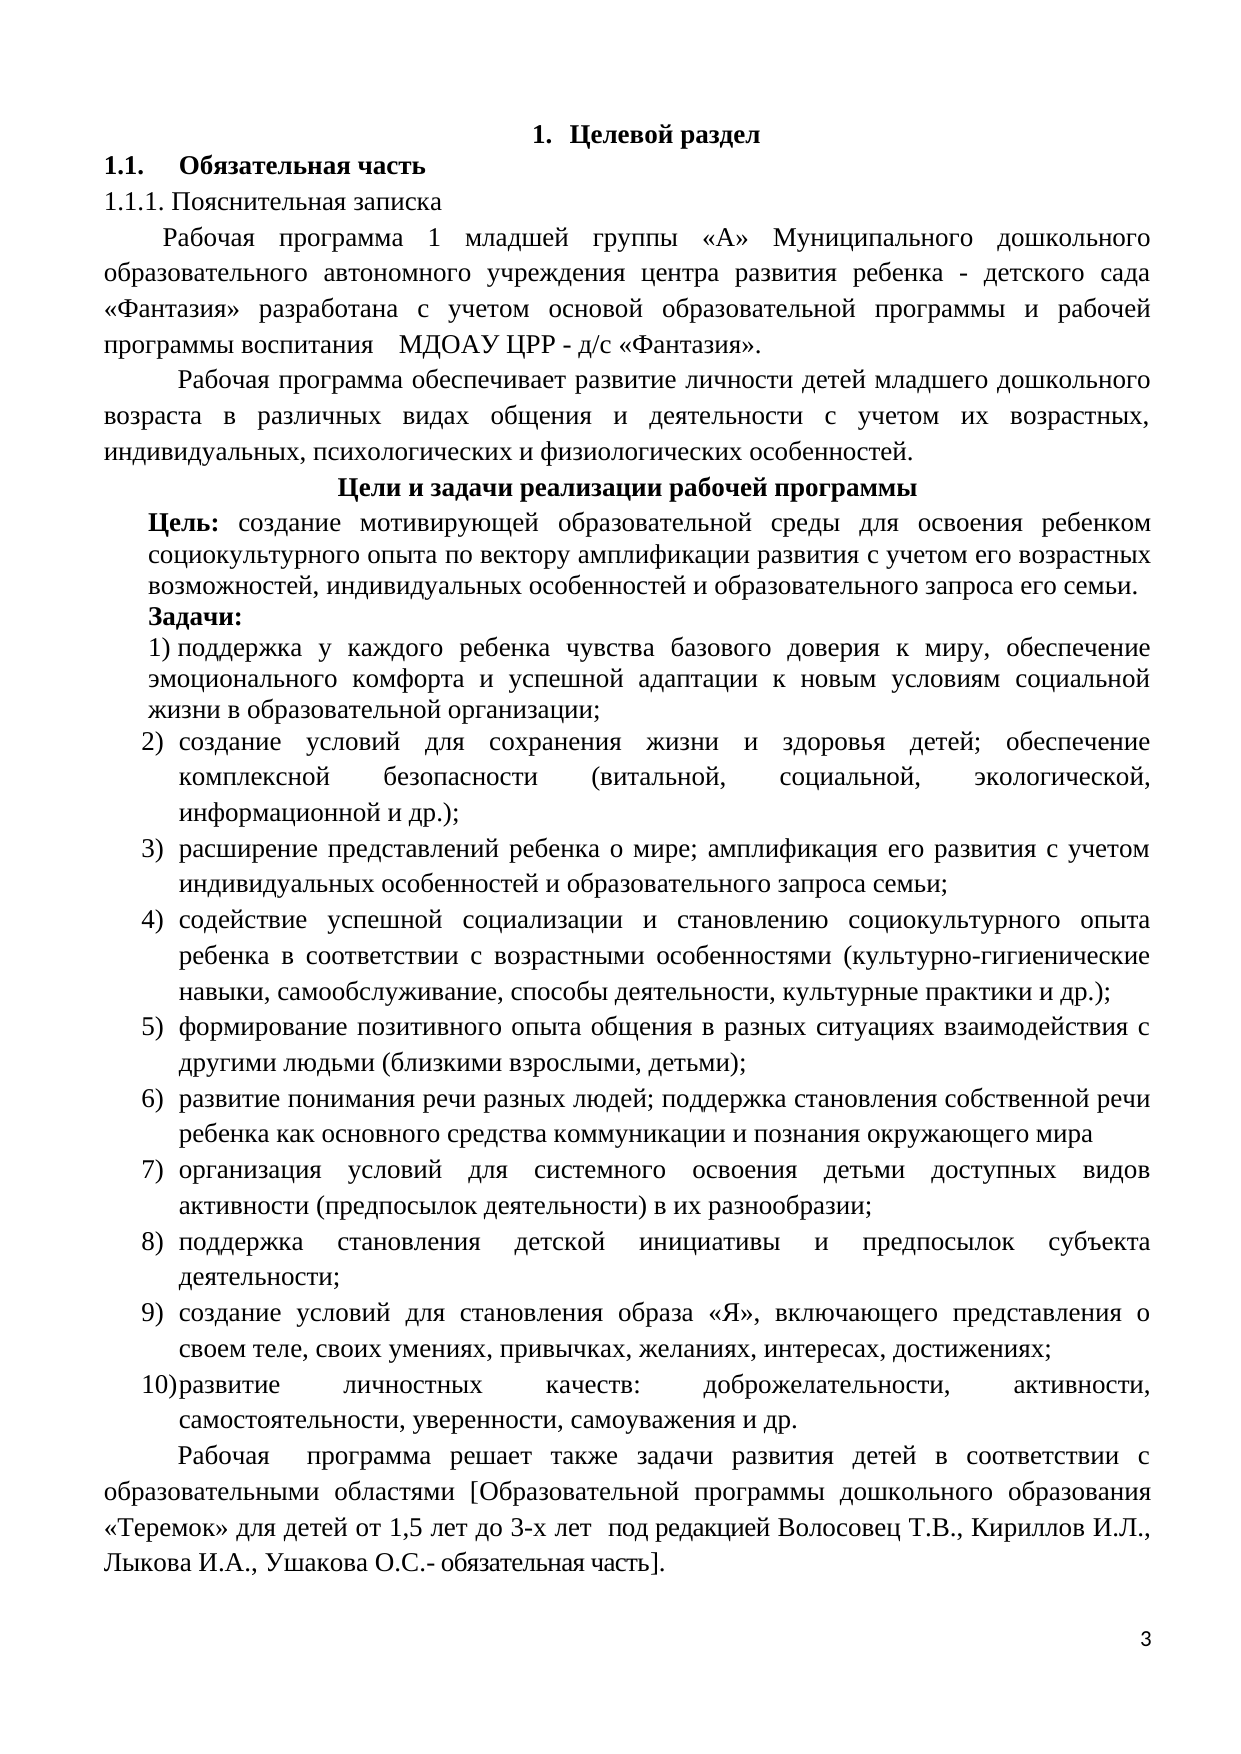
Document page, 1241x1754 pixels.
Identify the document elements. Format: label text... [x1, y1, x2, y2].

list создание условий для сохранения жизни и здоровья детей; обеспечение комплексной безопасности (витальной, социальной, экологической, информационной и др.); [141, 724, 1152, 827]
text Рабочая программа обеспечивает развитие личности детей младшего дошкольного возраста в различных видах общения и деятельности с учетом их возрастных, индивидуальных, психологических и физиологических особенностей. [103, 364, 1152, 466]
text Цель: создание мотивирующей образовательной среды для освоения ребенком социокультурного опыта по вектору амплификации развития с учетом его возрастных возможностей, индивидуальных особенностей и образовательного запроса его семьи. [148, 507, 1152, 600]
list поддержка у каждого ребенка чувства базового доверия к миру, обеспечение эмоционального комфорта и успешной адаптации к новым условиям социальной жизни в образовательной организации; [148, 631, 1152, 724]
text Рабочая программа 1 младшей группы «А» Муниципального дошкольного образовательного автономного учреждения центра развития ребенка - детского сада «Фантазия» разработана с учетом основой образовательной программы и рабочей программы воспитания МДОАУ ЦРР - д/с «Фантазия». [103, 221, 1152, 359]
subtitle Обязательная часть [103, 149, 1152, 180]
list поддержка становления детской инициативы и предпосылок субъекта деятельности; [141, 1225, 1152, 1292]
list содействие успешной социализации и становлению социокультурного опыта ребенка в соответствии с возрастными особенностями (культурно-гигиенические навыки, самообслуживание, способы деятельности, культурные практики и др.); [141, 903, 1152, 1006]
subtitle 1.1.1. Пояснительная записка [103, 185, 1152, 216]
subtitle Цели и задачи реализации рабочей программы [103, 471, 1152, 502]
list создание условий для становления образа «Я», включающего представления о своем теле, своих умениях, привычках, желаниях, интересах, достижениях; [141, 1296, 1152, 1363]
text Рабочая программа решает также задачи развития детей в соответствии с образовательными областями [Образовательной программы дошкольного образования «Теремок» для детей от 1,5 лет до 3-х лет под редакцией Волосовец Т.В., Кириллов И.Л., Лыкова И.А., Ушакова О.С.- обязательная часть]. [103, 1439, 1152, 1577]
text Задачи: [148, 600, 1152, 631]
list развитие личностных качеств: доброжелательности, активности, самостоятельности, уверенности, самоуважения и др. [141, 1368, 1152, 1434]
list расширение представлений ребенка о мире; амплификация его развития с учетом индивидуальных особенностей и образовательного запроса семьи; [141, 832, 1152, 899]
list формирование позитивного опыта общения в разных ситуациях взаимодействия с другими людьми (близкими взрослыми, детьми); [141, 1010, 1152, 1077]
list организация условий для системного освоения детьми доступных видов активности (предпосылок деятельности) в их разнообразии; [141, 1153, 1152, 1220]
list развитие понимания речи разных людей; поддержка становления собственной речи ребенка как основного средства коммуникации и познания окружающего мира [141, 1082, 1152, 1149]
subtitle Целевой раздел [141, 118, 1152, 149]
